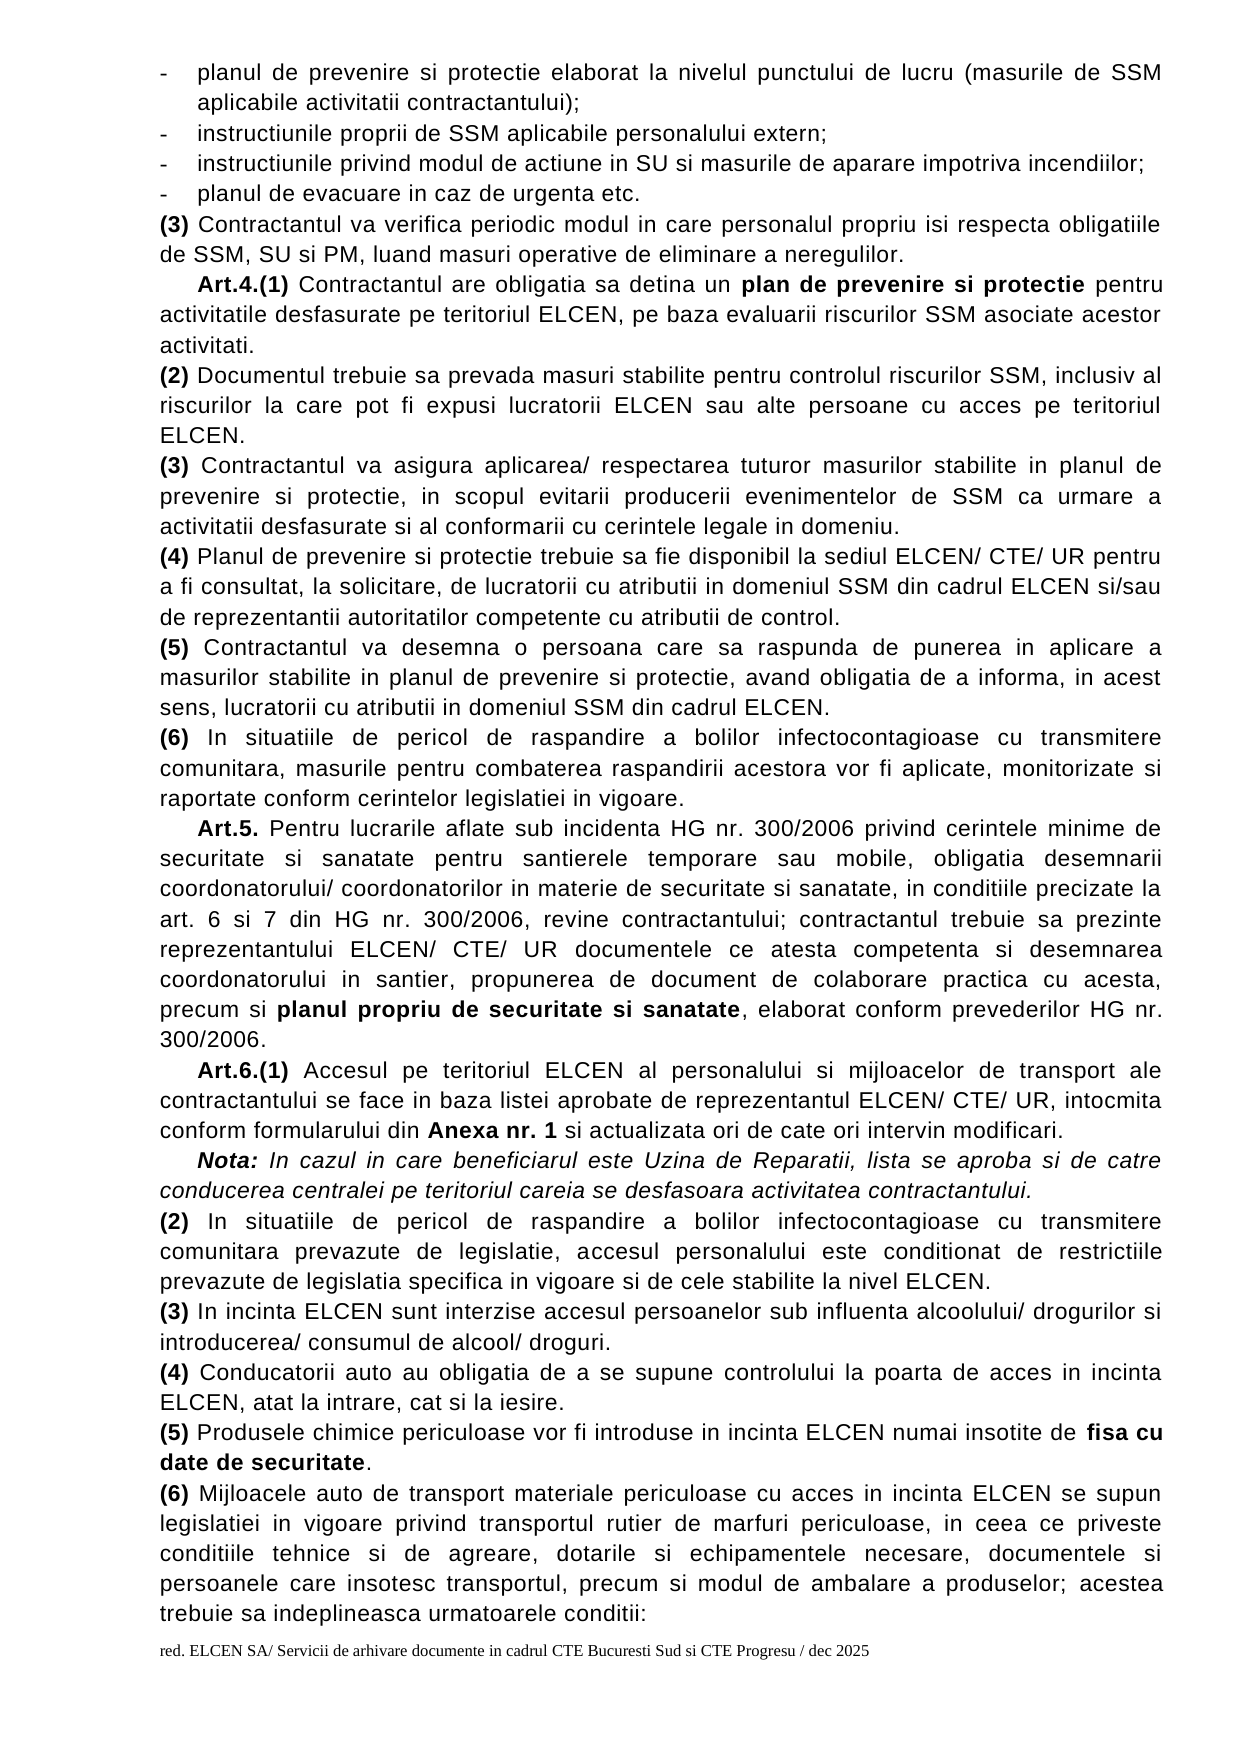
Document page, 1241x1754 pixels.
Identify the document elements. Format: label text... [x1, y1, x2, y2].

list instructiunile privind modul de actiune in SU si masurile de aparare impotriva incendiilor; [159, 150, 1163, 176]
text (6) In situatiile de pericol de raspandire a bolilor infectocontagioase cu transmitere comunitara, masurile pentru combaterea raspandirii acestora vor fi aplicate, monitorizate si raportate conform cerintelor legislatiei in vigoare. [159, 724, 1163, 811]
list planul de prevenire si protectie elaborat la nivelul punctului de lucru (masurile de SSM aplicabile activitatii contractantului); [159, 59, 1163, 116]
text (2) Documentul trebuie sa prevada masuri stabilite pentru controlul riscurilor SSM, inclusiv al riscurilor la care pot fi expusi lucratorii ELCEN sau alte persoane cu acces pe teritoriul ELCEN. [159, 362, 1163, 449]
list planul de evacuare in caz de urgenta etc. [159, 180, 1163, 207]
text (2) In situatiile de pericol de raspandire a bolilor infectocontagioase cu transmitere comunitara prevazute de legislatie, accesul personalului este conditionat de restrictiile prevazute de legislatia specifica in vigoare si de cele stabilite la nivel ELCEN. [159, 1208, 1163, 1294]
text (3) Contractantul va verifica periodic modul in care personalul propriu isi respecta obligatiile de SSM, SU si PM, luand masuri operative de eliminare a neregulilor. [159, 211, 1163, 267]
text Art.5. Pentru lucrarile aflate sub incidenta HG nr. 300/2006 privind cerintele minime de securitate si sanatate pentru santierele temporare sau mobile, obligatia desemnarii coordonatorului/ coordonatorilor in materie de securitate si sanatate, in conditiile precizate la art. 6 si 7 din HG nr. 300/2006, revine contractantului; contractantul trebuie sa prezinte reprezentantului ELCEN/ CTE/ UR documentele ce atesta competenta si desemnarea coordonatorului in santier, propunerea de document de colaborare practica cu acesta, precum si planul propriu de securitate si sanatate, elaborat conform prevederilor HG nr. 300/2006. [159, 815, 1163, 1053]
text (6) Mijloacele auto de transport materiale periculoase cu acces in incinta ELCEN se supun legislatiei in vigoare privind transportul rutier de marfuri periculoase, in ceea ce priveste conditiile tehnice si de agreare, dotarile si echipamentele necesare, documentele si persoanele care insotesc transportul, precum si modul de ambalare a produselor; acestea trebuie sa indeplineasca urmatoarele conditii: [159, 1479, 1163, 1627]
text (4) Planul de prevenire si protectie trebuie sa fie disponibil la sediul ELCEN/ CTE/ UR pentru a fi consultat, la solicitare, de lucratorii cu atributii in domeniul SSM din cadrul ELCEN si/sau de reprezentantii autoritatilor competente cu atributii de control. [159, 543, 1163, 630]
text Art.6.(1) Accesul pe teritoriul ELCEN al personalului si mijloacelor de transport ale contractantului se face in baza listei aprobate de reprezentantul ELCEN/ CTE/ UR, intocmita conform formularului din Anexa nr. 1 si actualizata ori de cate ori intervin modificari. [159, 1057, 1163, 1143]
text Nota: In cazul in care beneficiarul este Uzina de Reparatii, lista se aproba si de catre conducerea centralei pe teritoriul careia se desfasoara activitatea contractantului. [159, 1147, 1163, 1204]
list instructiunile proprii de SSM aplicabile personalului extern; [159, 119, 1163, 146]
text Art.4.(1) Contractantul are obligatia sa detina un plan de prevenire si protectie pentru activitatile desfasurate pe teritoriul ELCEN, pe baza evaluarii riscurilor SSM asociate acestor activitati. [159, 271, 1163, 358]
text (5) Produsele chimice periculoase vor fi introduse in incinta ELCEN numai insotite de fisa cu date de securitate. [159, 1419, 1163, 1476]
text (5) Contractantul va desemna o persoana care sa raspunda de punerea in aplicare a masurilor stabilite in planul de prevenire si protectie, avand obligatia de a informa, in acest sens, lucratorii cu atributii in domeniul SSM din cadrul ELCEN. [159, 634, 1163, 721]
text (3) In incinta ELCEN sunt interzise accesul persoanelor sub influenta alcoolului/ drogurilor si introducerea/ consumul de alcool/ droguri. [159, 1298, 1163, 1355]
text (4) Conducatorii auto au obligatia de a se supune controlului la poarta de acces in incinta ELCEN, atat la intrare, cat si la iesire. [159, 1359, 1163, 1415]
text (3) Contractantul va asigura aplicarea/ respectarea tuturor masurilor stabilite in planul de prevenire si protectie, in scopul evitarii producerii evenimentelor de SSM ca urmare a activitatii desfasurate si al conformarii cu cerintele legale in domeniu. [159, 452, 1163, 539]
